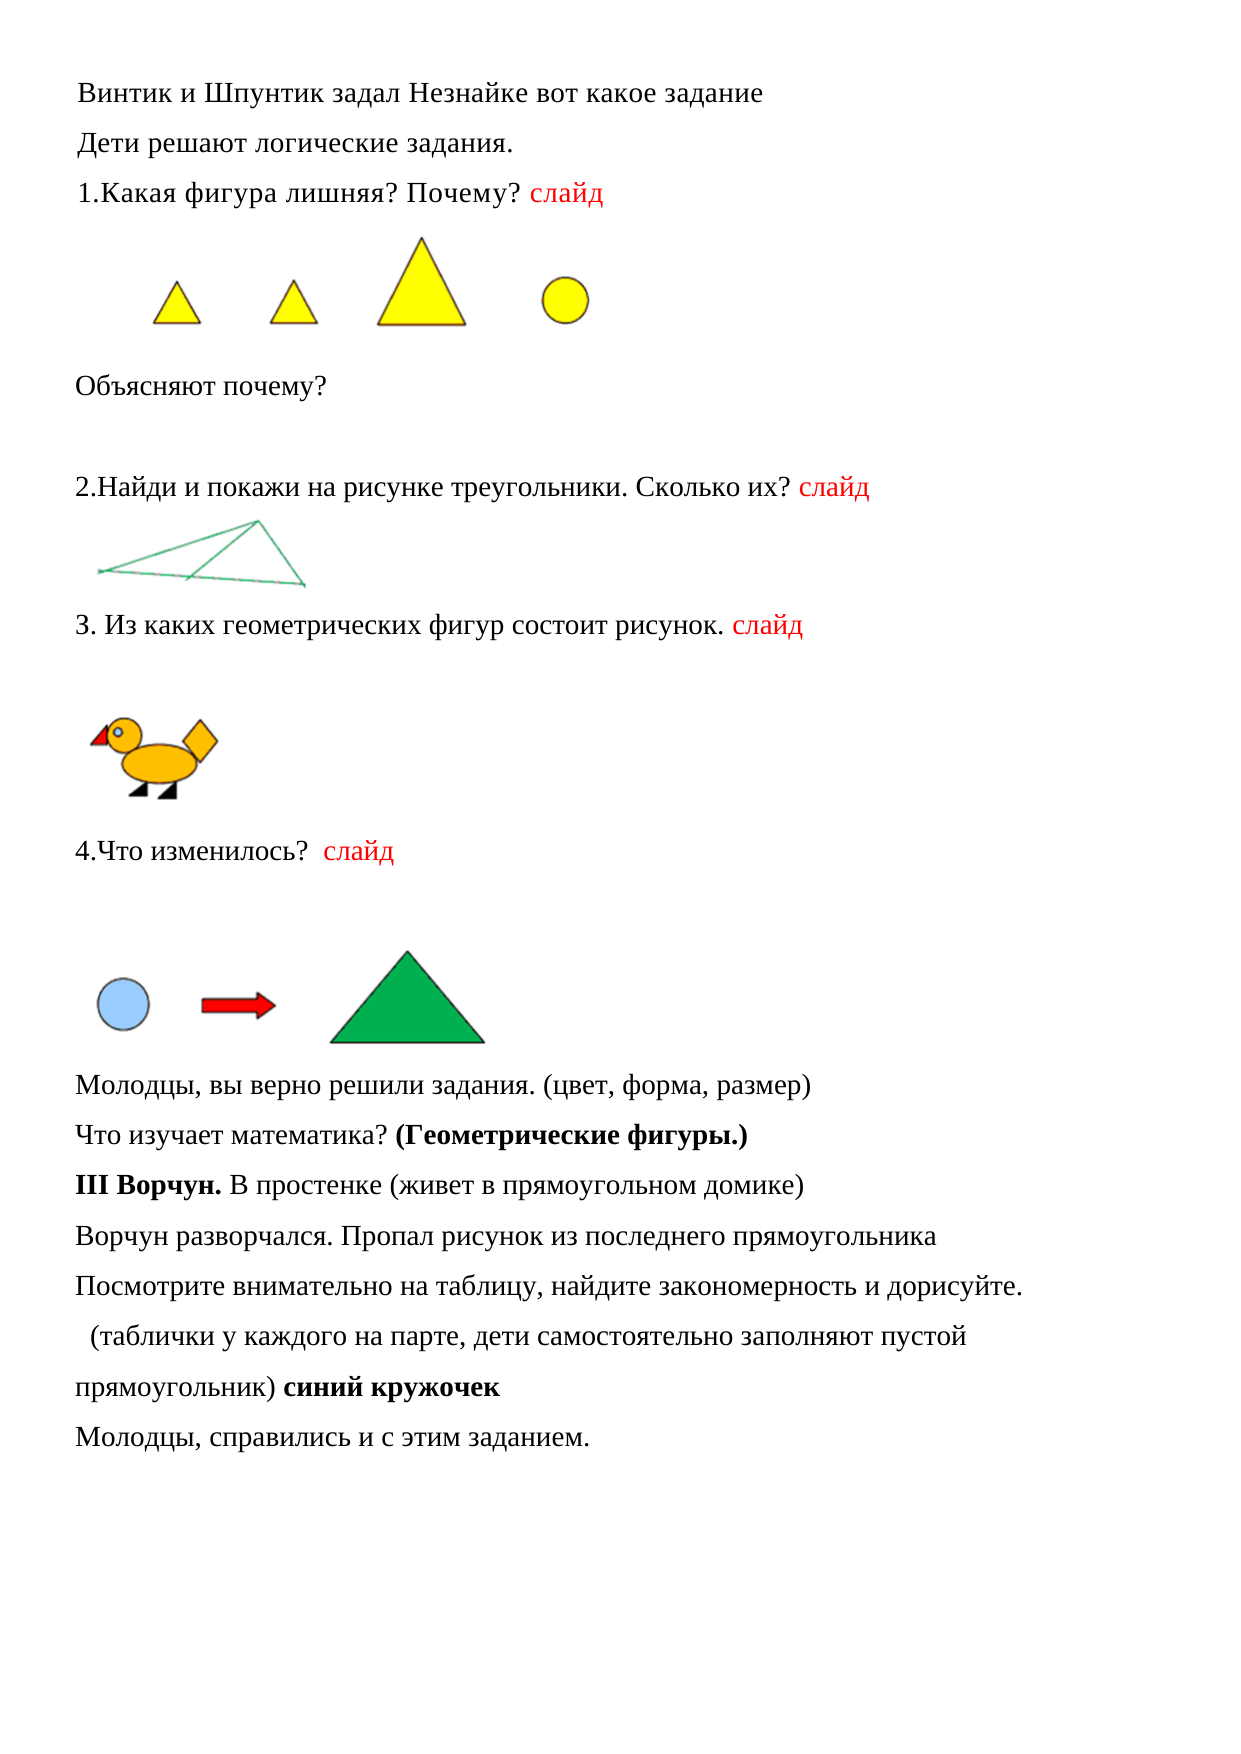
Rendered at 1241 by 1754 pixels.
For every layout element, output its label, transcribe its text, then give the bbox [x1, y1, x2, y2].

text (таблички у каждого на парте, дети самостоятельно заполняют пустой прямоугольник) синий кружочек [75, 1318, 1165, 1402]
text Винтик и Шпунтик задал Незнайке вот какое задание [77, 75, 1165, 108]
text Молодцы, справились и с этим заданием. [75, 1419, 1165, 1452]
text Объясняют почему? [75, 368, 1165, 402]
picture [75, 226, 673, 354]
text 1.Какая фигура лишняя? Почему? слайд [77, 176, 1165, 209]
text Посмотрите внимательно на таблицу, найдите закономерность и дорисуйте. [75, 1268, 1165, 1302]
picture [75, 933, 520, 1053]
text III Ворчун. В простенке (живет в прямоугольном домике) [75, 1167, 1165, 1201]
text Ворчун разворчался. Пропал рисунок из последнего прямоугольника [75, 1218, 1165, 1251]
text Что изучает математика? (Геометрические фигуры.) [75, 1117, 1165, 1151]
picture [75, 707, 277, 819]
picture [75, 519, 317, 593]
text З. Из каких геометрических фигур состоит рисунок. слайд [75, 607, 1165, 641]
text 2.Найди и покажи на рисунке треугольники. Сколько их? слайд [75, 469, 1165, 502]
text Дети решают логические задания. [77, 125, 1165, 159]
text 4.Что изменилось? слайд [75, 833, 1165, 867]
text Молодцы, вы верно решили задания. (цвет, форма, размер) [75, 1067, 1165, 1100]
